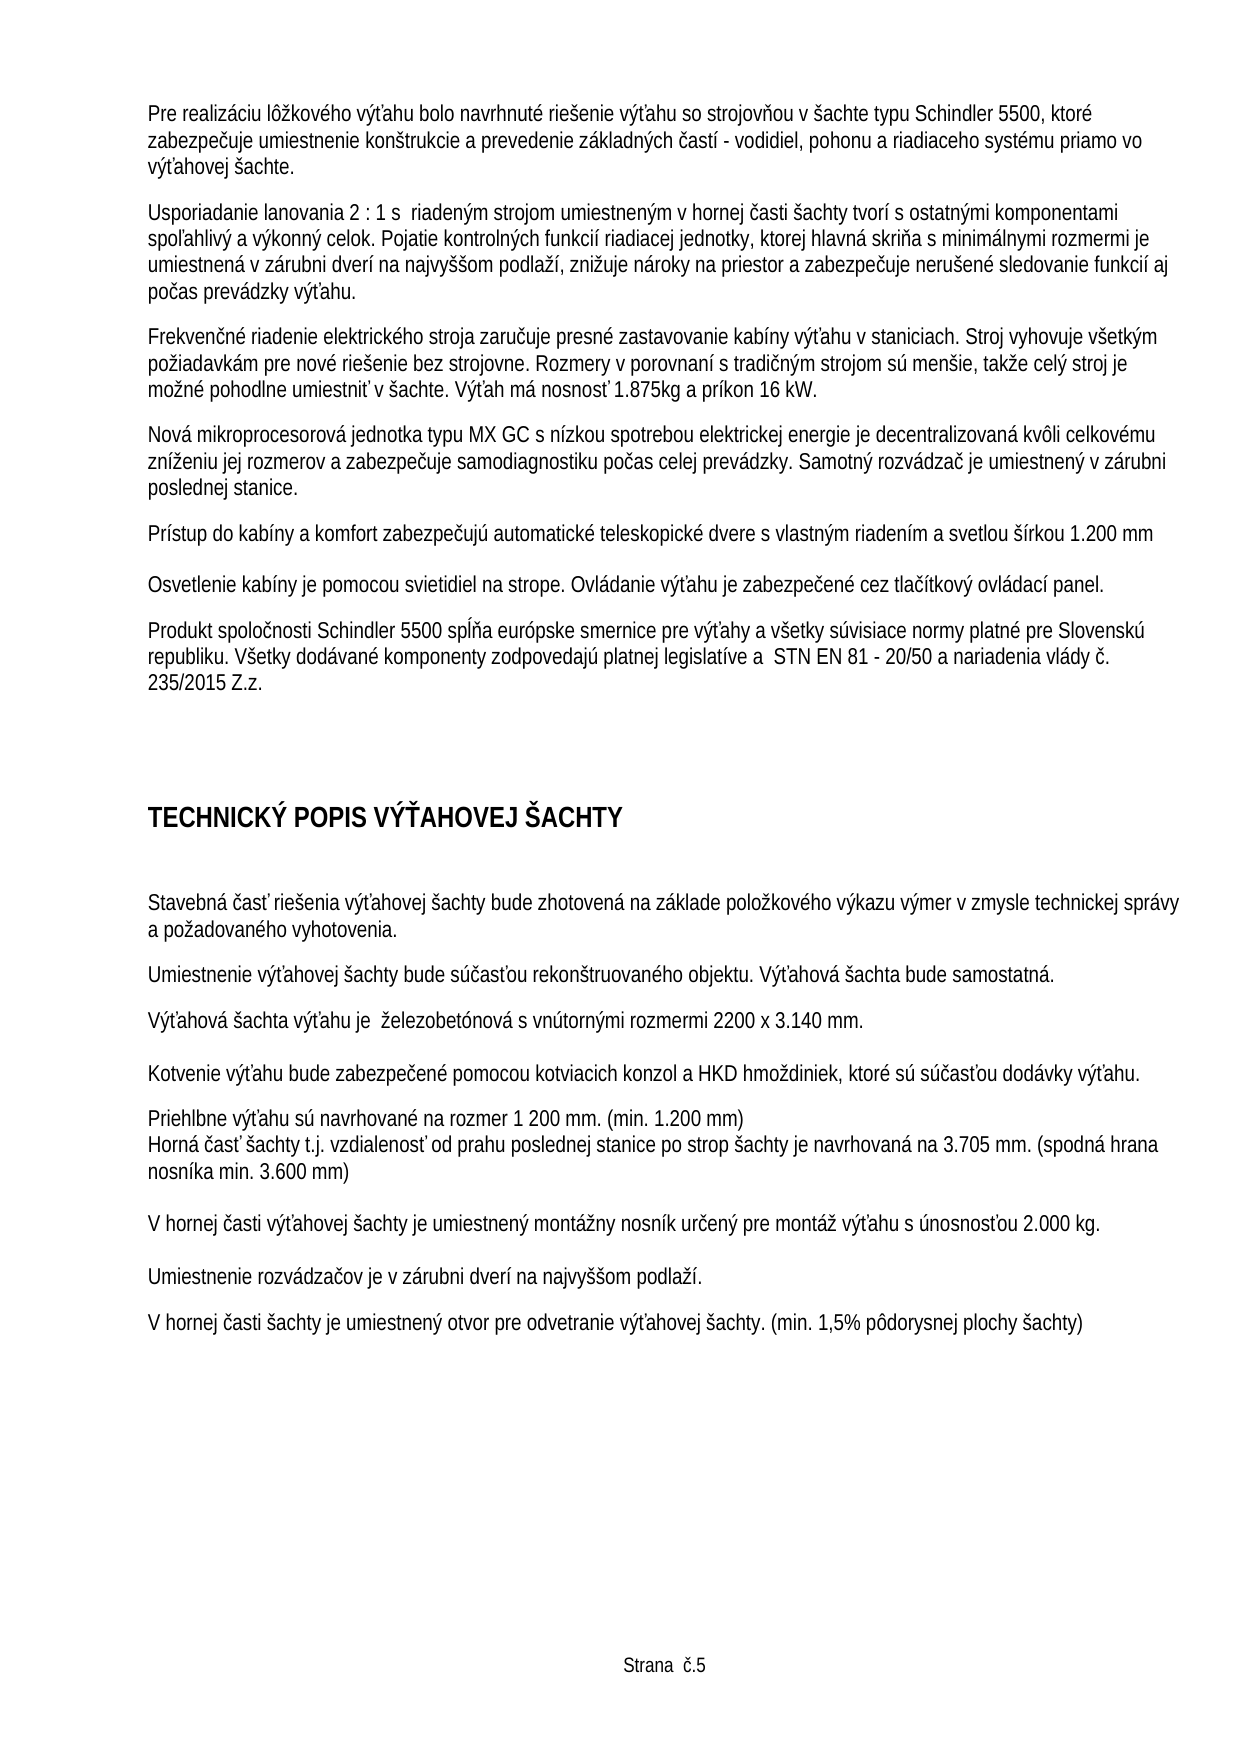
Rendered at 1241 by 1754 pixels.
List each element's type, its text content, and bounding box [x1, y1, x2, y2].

text Usporiadanie lanovania 2 : 1 s riadeným strojom umiestneným v hornej časti šachty tvorí s ostatnými komponentami spoľahlivý a výkonný celok. Pojatie kontrolných funkcií riadiacej jednotky, ktorej hlavná skriňa s minimálnymi rozmermi je umiestnená v zárubni dverí na najvyššom podlaží, znižuje nároky na priestor a zabezpečuje nerušené sledovanie funkcií aj počas prevádzky výťahu. [148, 199, 1181, 304]
text Umiestnenie výťahovej šachty bude súčasťou rekonštruovaného objektu. Výťahová šachta bude samostatná. [148, 961, 1181, 988]
text V hornej časti výťahovej šachty je umiestnený montážny nosník určený pre montáž výťahu s únosnosťou 2.000 kg. [148, 1210, 1181, 1263]
text Výťahová šachta výťahu je železobetónová s vnútornými rozmermi 2200 x 3.140 mm. [148, 1007, 1181, 1033]
text Osvetlenie kabíny je pomocou svietidiel na strope. Ovládanie výťahu je zabezpečené cez tlačítkový ovládací panel. [148, 571, 1181, 597]
text Frekvenčné riadenie elektrického stroja zaručuje presné zastavovanie kabíny výťahu v staniciach. Stroj vyhovuje všetkým požiadavkám pre nové riešenie bez strojovne. Rozmery v porovnaní s tradičným strojom sú menšie, takže celý stroj je možné pohodlne umiestniť v šachte. Výťah má nosnosť 1.875kg a príkon 16 kW. [148, 323, 1181, 402]
text Priehlbne výťahu sú navrhované na rozmer 1 200 mm. (min. 1.200 mm) [148, 1105, 1181, 1131]
text Umiestnenie rozvádzačov je v zárubni dverí na najvyššom podlaží. [148, 1263, 1181, 1289]
text Horná časť šachty t.j. vzdialenosť od prahu poslednej stanice po strop šachty je navrhovaná na 3.705 mm. (spodná hrana nosníka min. 3.600 mm) [148, 1131, 1181, 1210]
text V hornej časti šachty je umiestnený otvor pre odvetranie výťahovej šachty. (min. 1,5% pôdorysnej plochy šachty) [148, 1309, 1181, 1335]
text Nová mikroprocesorová jednotka typu MX GC s nízkou spotrebou elektrickej energie je decentralizovaná kvôli celkovému zníženiu jej rozmerov a zabezpečuje samodiagnostiku počas celej prevádzky. Samotný rozvádzač je umiestnený v zárubni poslednej stanice. [148, 421, 1181, 501]
text Prístup do kabíny a komfort zabezpečujú automatické teleskopické dvere s vlastným riadením a svetlou šírkou 1.200 mm [148, 520, 1181, 546]
text Stavebná časť riešenia výťahovej šachty bude zhotovená na základe položkového výkazu výmer v zmysle technickej správy a požadovaného vyhotovenia. [148, 889, 1181, 942]
text Kotvenie výťahu bude zabezpečené pomocou kotviacich konzol a HKD hmoždiniek, ktoré sú súčasťou dodávky výťahu. [148, 1059, 1181, 1086]
text Pre realizáciu lôžkového výťahu bolo navrhnuté riešenie výťahu so strojovňou v šachte typu Schindler 5500, ktoré zabezpečuje umiestnenie konštrukcie a prevedenie základných častí - vodidiel, pohonu a riadiaceho systému priamo vo výťahovej šachte. [148, 100, 1181, 179]
text Produkt spoločnosti Schindler 5500 spĺňa európske smernice pre výťahy a všetky súvisiace normy platné pre Slovenskú republiku. Všetky dodávané komponenty zodpovedajú platnej legislatíve a STN EN 81 - 20/50 a nariadenia vlády č. 235/2015 Z.z. [148, 617, 1181, 696]
subtitle TECHNICKÝ POPIS VÝŤAHOVEJ ŠACHTY [148, 800, 1181, 833]
